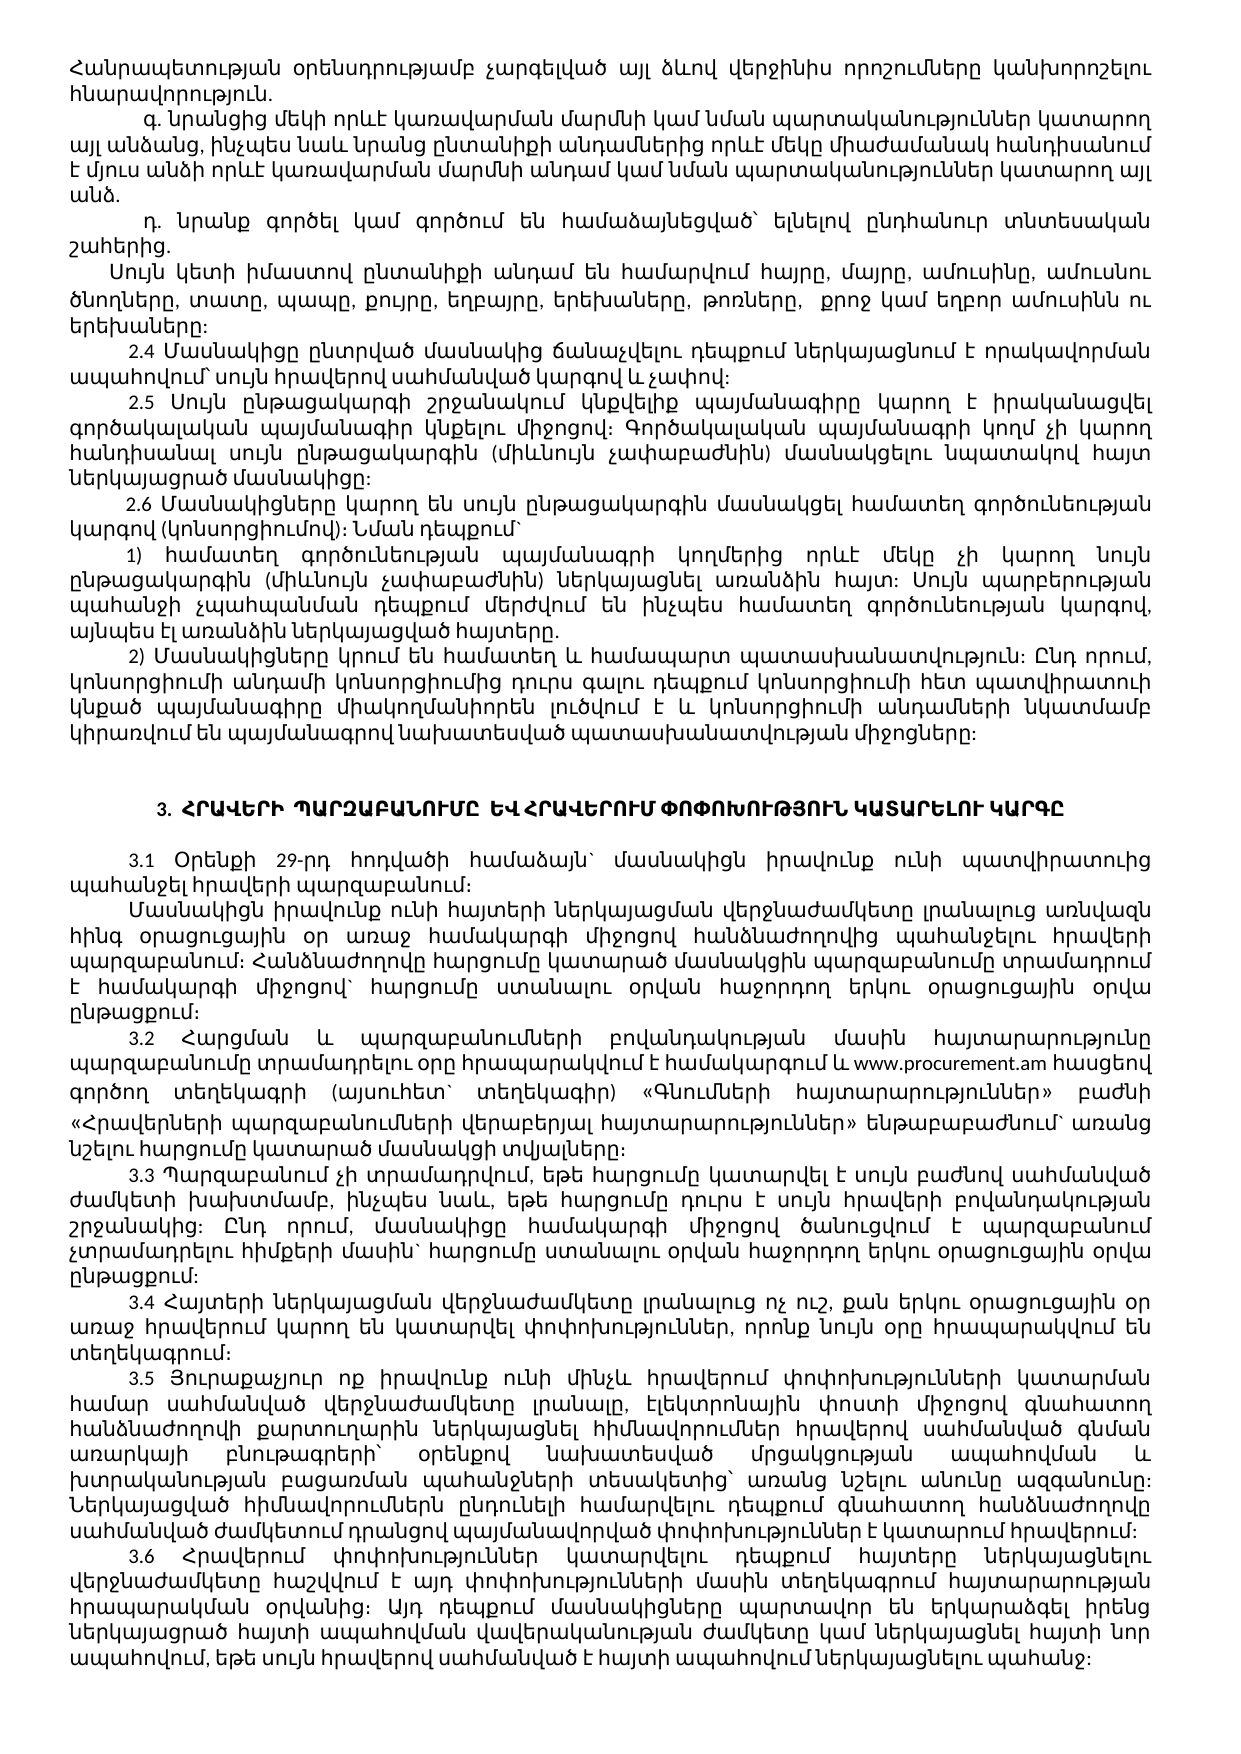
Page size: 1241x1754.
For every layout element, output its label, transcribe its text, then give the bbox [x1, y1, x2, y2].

text 2) Մասնակիցները կրում են համատեղ և համապարտ պատասխանատվություն: Ընդ որում, կոնսորցիումի անդամի կոնսորցիումից դուրս գալու դեպքում կոնսորցիումի հետ պատվիրատուի կնքած պայմանագիրը միակողմանիորեն լուծվում է և կոնսորցիումի անդամների նկատմամբ կիրառվում են պայմանագրով նախատեսված պատասխանատվության միջոցները: [69, 643, 1152, 745]
text 3.1 Օրենքի 29-րդ հոդվածի համաձայն` մասնակիցն իրավունք ունի պատվիրատուից պահանջել հրավերի պարզաբանում։ [69, 847, 1152, 898]
text 3.3 Պարզաբանում չի տրամադրվում, եթե հարցումը կատարվել է սույն բաժնով սահմանված ժամկետի խախտմամբ, ինչպես նաև, եթե հարցումը դուրս է սույն հրավերի բովանդակության շրջանակից: Ընդ որում, մասնակիցը համակարգի միջոցով ծանուցվում է պարզաբանում չտրամադրելու հիմքերի մասին` հարցումը ստանալու օրվան հաջորդող երկու օրացուցային օրվա ընթացքում: [69, 1162, 1152, 1289]
text 3.6 Հրավերում փոփոխություններ կատարվելու դեպքում հայտերը ներկայացնելու վերջնաժամկետը հաշվվում է այդ փոփոխությունների մասին տեղեկագրում հայտարարության հրապարակման օրվանից։ Այդ դեպքում մասնակիցները պարտավոր են երկարաձգել իրենց ներկայացրած հայտի ապահովման վավերականության ժամկետը կամ ներկայացնել հայտի նոր ապահովում, եթե սույն հրավերով սահմանված է հայտի ապահովում ներկայացնելու պահանջ: [69, 1543, 1152, 1670]
text Սույն կետի իմաստով ընտանիքի անդամ են համարվում հայրը, մայրը, ամուսինը, ամուսնու ծնողները, տատը, պապը, քույրը, եղբայրը, երեխաները, թոռները, քրոջ կամ եղբոր ամուսինն ու երեխաները: [69, 259, 1152, 338]
text գ. նրանցից մեկի որևէ կառավարման մարմնի կամ նման պարտականություններ կատարող այլ անձանց, ինչպես նաև նրանց ընտանիքի անդամներից որևէ մեկը միաժամանակ հանդիսանում է մյուս անձի որևէ կառավարման մարմնի անդամ կամ նման պարտականություններ կատարող այլ անձ. [69, 106, 1152, 208]
text 2.6 Մասնակիցները կարող են սույն ընթացակարգին մասնակցել համատեղ գործունեության կարգով (կոնսորցիումով)։ Նման դեպքում` [69, 491, 1152, 542]
text 1) համատեղ գործունեության պայմանագրի կողմերից որևէ մեկը չի կարող նույն ընթացակարգին (միևնույն չափաբաժնին) ներկայացնել առանձին հայտ: Սույն պարբերության պահանջի չպահպանման դեպքում մերժվում են ինչպես համատեղ գործունեության կարգով, այնպես էլ առանձին ներկայացված հայտերը. [69, 542, 1152, 643]
text 2.4 Մասնակիցը ընտրված մասնակից ճանաչվելու դեպքում ներկայացնում է որակավորման ապահովում՝ սույն հրավերով սահմանված կարգով և չափով: [69, 338, 1152, 389]
text դ. նրանք գործել կամ գործում են համաձայնեցված՝ ելնելով ընդհանուր տնտեսական շահերից. [69, 208, 1152, 259]
text 3.5 Յուրաքաչյուր ոք իրավունք ունի մինչև հրավերում փոփոխությունների կատարման համար սահմանված վերջնաժամկետը լրանալը, էլեկտրոնային փոստի միջոցով գնահատող հանձնաժողովի քարտուղարին ներկայացնել հիմնավորումներ հրավերով սահմանված գնման առարկայի բնութագրերի՝ օրենքով նախատեսված մրցակցության ապահովման և խտրականության բացառման պահանջների տեսակետից՝ առանց նշելու անունը ազգանունը: Ներկայացված հիմնավորումներն ընդունելի համարվելու դեպքում գնահատող հանձնաժողովը սահմանված ժամկետում դրանցով պայմանավորված փոփոխություններ է կատարում հրավերում: [69, 1365, 1152, 1543]
text 2.5 Սույն ընթացակարգի շրջանակում կնքվելիք պայմանագիրը կարող է իրականացվել գործակալական պայմանագիր կնքելու միջոցով։ Գործակալական պայմանագրի կողմ չի կարող հանդիսանալ սույն ընթացակարգին (միևնույն չափաբաժնին) մասնակցելու նպատակով հայտ ներկայացրած մասնակիցը: [69, 389, 1152, 491]
text 3. ՀՐԱՎԵՐԻ ՊԱՐԶԱԲԱՆՈՒՄԸ ԵՎ ՀՐԱՎԵՐՈՒՄ ՓՈՓՈԽՈՒԹՅՈՒՆ ԿԱՏԱՐԵԼՈՒ ԿԱՐԳԸ [69, 796, 1152, 821]
text Մասնակիցն իրավունք ունի հայտերի ներկայացման վերջնաժամկետը լրանալուց առնվազն հինգ օրացուցային օր առաջ համակարգի միջոցով հանձնաժողովից պահանջելու հրավերի պարզաբանում։ Հանձնաժողովը հարցումը կատարած մասնակցին պարզաբանումը տրամադրում է համակարգի միջոցով` հարցումը ստանալու օրվան հաջորդող երկու օրացուցային օրվա ընթացքում։ [69, 898, 1152, 1025]
text 3.2 Հարցման և պարզաբանումների բովանդակության մասին հայտարարությունը պարզաբանումը տրամադրելու օրը հրապարակվում է համակարգում և www.procurement.am հասցեով գործող տեղեկագրի (այսուհետ` տեղեկագիր) «Գնումների հայտարարություններ» բաժնի «Հրավերների պարզաբանումների վերաբերյալ հայտարարություններ» ենթաբաբաժնում` առանց նշելու հարցումը կատարած մասնակցի տվյալները։ [69, 1025, 1152, 1162]
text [69, 56, 1152, 106]
text 3.4 Հայտերի ներկայացման վերջնաժամկետը լրանալուց ոչ ուշ, քան երկու օրացուցային օր առաջ հրավերում կարող են կատարվել փոփոխություններ, որոնք նույն օրը հրապարակվում են տեղեկագրում։ [69, 1289, 1152, 1365]
